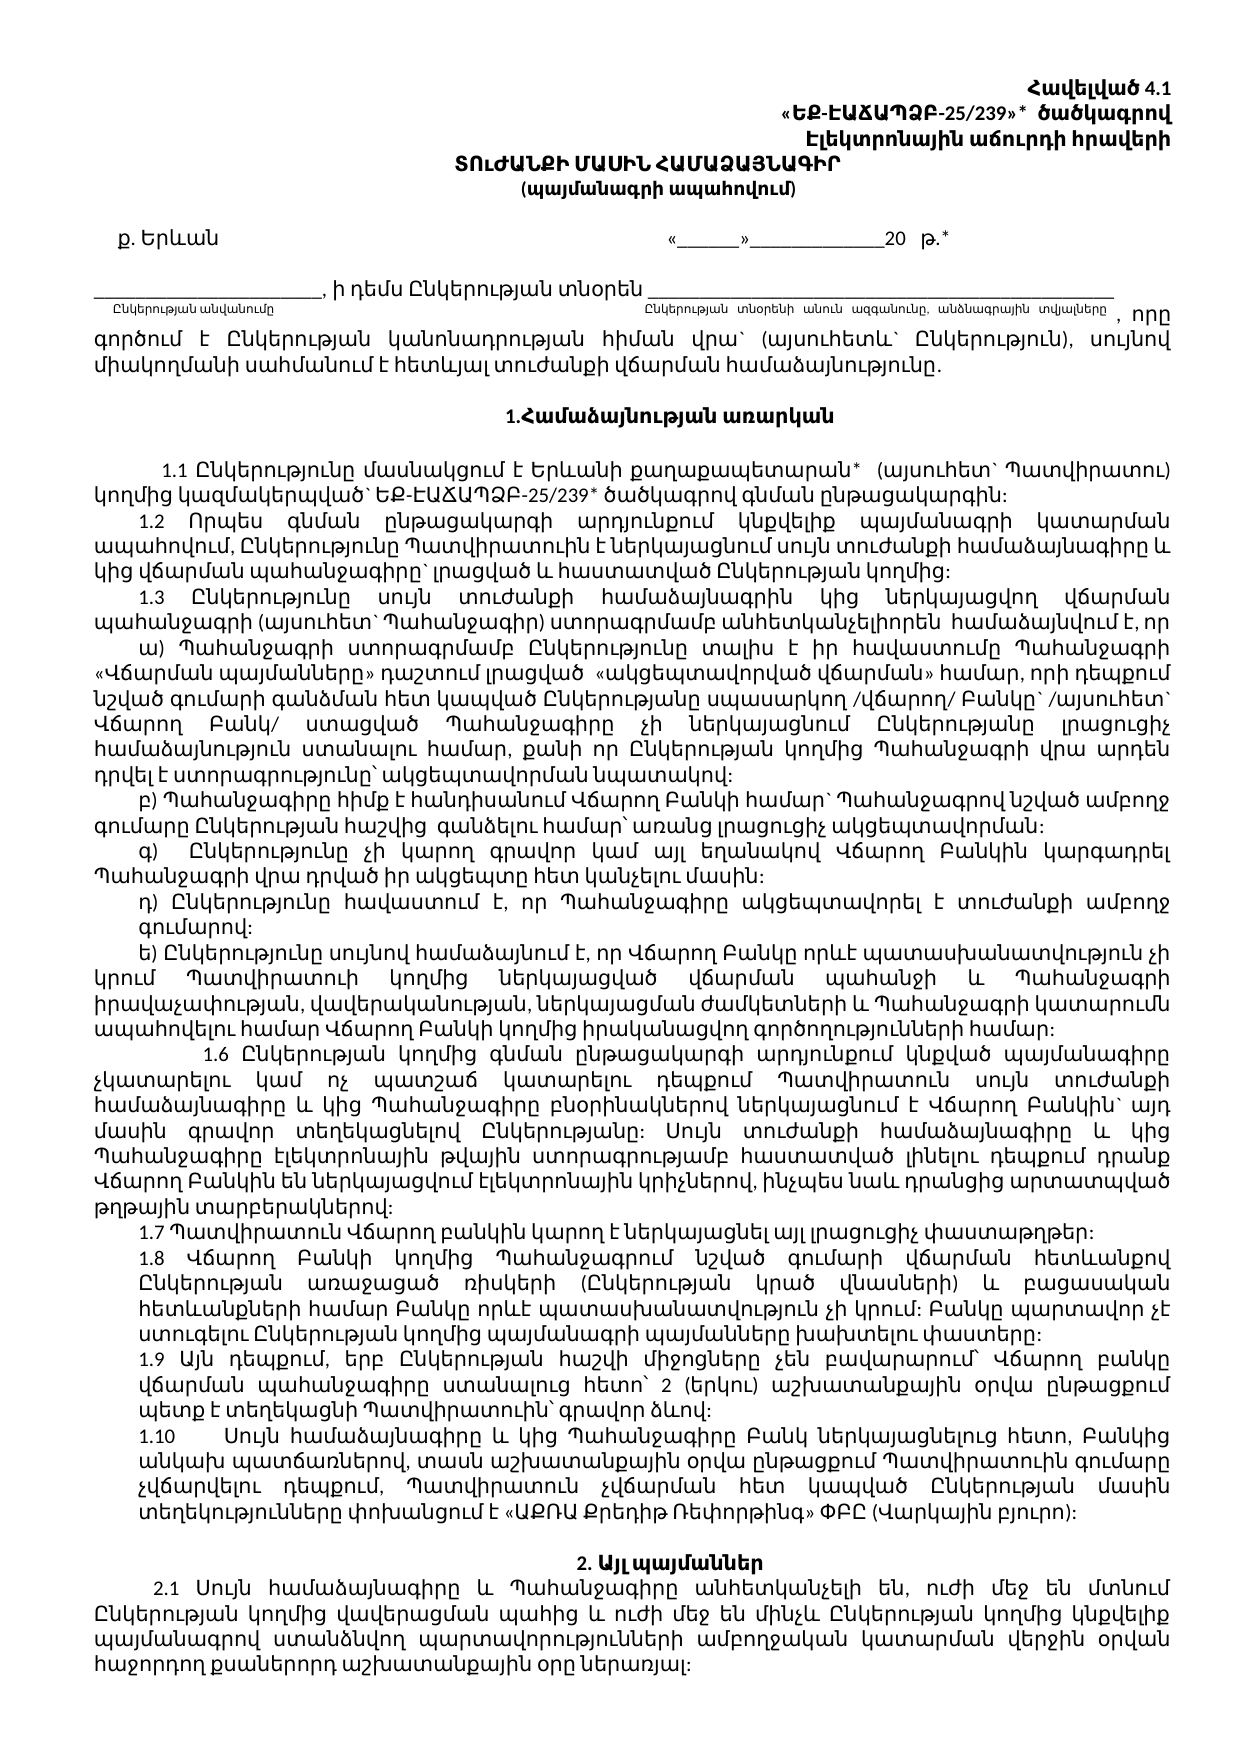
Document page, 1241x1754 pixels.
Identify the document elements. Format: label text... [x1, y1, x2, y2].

text ք. Երևան «______»_____________20 թ.* [94, 225, 1171, 250]
text 1.9 Այն դեպքում, երբ Ընկերության հաշվի միջոցները չեն բավարարում՝ Վճարող բանկը վճարման պահանջագիրը ստանալուց հետո՝ 2 (երկու) աշխատանքային օրվա ընթացքում պետք է տեղեկացնի Պատվիրատուին՝ գրավոր ձևով: [138, 1347, 1171, 1423]
text Էլեկտրոնային աճուրդի հրավերի [94, 126, 1171, 151]
text ______________________, ի դեմս Ընկերության տնօրեն _____________________________________________ [94, 276, 1171, 301]
text 1.7 Պատվիրատուն Վճարող բանկին կարող է ներկայացնել այլ լրացուցիչ փաստաթղթեր: [138, 1219, 1171, 1245]
text 2. Այլ պայմաններ [169, 1550, 1171, 1575]
text 1.8 Վճարող Բանկի կողմից Պահանջագրում նշված գումարի վճարման հետևանքով Ընկերության առաջացած ռիսկերի (Ընկերության կրած վնասների) և բացասական հետևանքների համար Բանկը որևէ պատասխանատվություն չի կրում: Բանկը պարտավոր չէ ստուգելու Ընկերության կողմից պայմանագրի պայմանները խախտելու փաստերը: [138, 1245, 1171, 1347]
text «ԵՔ-ԷԱՃԱՊՁԲ-25/239»* ծածկագրով [94, 100, 1171, 126]
text 1.3 Ընկերությունը սույն տուժանքի համաձայնագրին կից ներկայացվող վճարման պահանջագրի (այսուհետ` Պահանջագիր) ստորագրմամբ անհետկանչելիորեն համաձայնվում է, որ [94, 584, 1171, 635]
text բ) Պահանջագիրը հիմք է հանդիսանում Վճարող Բանկի համար` Պահանջագրով նշված ամբողջ գումարը Ընկերության հաշվից գանձելու համար՝ առանց լրացուցիչ ակցեպտավորման: [94, 787, 1171, 838]
text դ) Ընկերությունը հավաստում է, որ Պահանջագիրը ակցեպտավորել է տուժանքի ամբողջ գումարով: [138, 889, 1171, 940]
text Հավելված 4.1 [94, 75, 1171, 100]
text 1.2 Որպես գնման ընթացակարգի արդյունքում կնքվելիք պայմանագրի կատարման ապահովում, Ընկերությունը Պատվիրատուին է ներկայացնում սույն տուժանքի համաձայնագիրը և կից վճարման պահանջագիրը` լրացված և հաստատված Ընկերության կողմից: [94, 508, 1171, 584]
text ա) Պահանջագրի ստորագրմամբ Ընկերությունը տալիս է իր հավաստումը Պահանջագրի «Վճարման պայմանները» դաշտում լրացված «ակցեպտավորված վճարման» համար, որի դեպքում նշված գումարի գանձման հետ կապված Ընկերությանը սպասարկող /վճարող/ Բանկը` /այսուհետ` Վճարող Բանկ/ ստացված Պահանջագիրը չի ներկայացնում Ընկերությանը լրացուցիչ համաձայնություն ստանալու համար, քանի որ Ընկերության կողմից Պահանջագրի վրա արդեն դրվել է ստորագրությունը՝ ակցեպտավորման նպատակով: [94, 635, 1171, 787]
text ե) Ընկերությունը սույնով համաձայնում է, որ Վճարող Բանկը որևէ պատասխանատվություն չի կրում Պատվիրատուի կողմից ներկայացված վճարման պահանջի և Պահանջագրի իրավաչափության, վավերականության, ներկայացման ժամկետների և Պահանջագրի կատարումն ապահովելու համար Վճարող Բանկի կողմից իրականացվող գործողությունների համար: [94, 940, 1171, 1042]
text 2.1 Սույն համաձայնագիրը և Պահանջագիրը անհետկանչելի են, ուժի մեջ են մտնում Ընկերության կողմից վավերացման պահից և ուժի մեջ են մինչև Ընկերության կողմից կնքվելիք պայմանագրով ստանձնվող պարտավորությունների ամբողջական կատարման վերջին օրվան հաջորդող քսաներորդ աշխատանքային օրը ներառյալ: [94, 1575, 1171, 1677]
text (պայմանագրի ապահովում) [94, 177, 1171, 199]
text ՏՈւԺԱՆՔԻ ՄԱՍԻՆ ՀԱՄԱՁԱՅՆԱԳԻՐ [94, 151, 1171, 177]
text 1.Համաձայնության առարկան [169, 403, 1171, 428]
text Ընկերության անվանումը Ընկերության տնօրենի անուն ազգանունը, անձնագրային տվյալները , որը գործում է Ընկերության կանոնադրության հիման վրա` (այսուհետև` Ընկերություն), սույնով միակողմանի սահմանում է հետևյալ տուժանքի վճարման համաձայնությունը. [94, 301, 1171, 377]
text գ) Ընկերությունը չի կարող գրավոր կամ այլ եղանակով Վճարող Բանկին կարգադրել Պահանջագրի վրա դրված իր ակցեպտը հետ կանչելու մասին: [94, 838, 1171, 889]
text 1.10 Սույն համաձայնագիրը և կից Պահանջագիրը Բանկ ներկայացնելուց հետո, Բանկից անկախ պատճառներով, տասն աշխատանքային օրվա ընթացքում Պատվիրատուին գումարը չվճարվելու դեպքում, Պատվիրատուն չվճարման հետ կապված Ընկերության մասին տեղեկությունները փոխանցում է «ԱՔՌԱ Քրեդիթ Ռեփորթինգ» ՓԲԸ (Վարկային բյուրո): [138, 1423, 1171, 1524]
text 1.6 Ընկերության կողմից գնման ընթացակարգի արդյունքում կնքված պայմանագիրը չկատարելու կամ ոչ պատշաճ կատարելու դեպքում Պատվիրատուն սույն տուժանքի համաձայնագիրը և կից Պահանջագիրը բնօրինակներով ներկայացնում է Վճարող Բանկին` այդ մասին գրավոր տեղեկացնելով Ընկերությանը: Սույն տուժանքի համաձայնագիրը և կից Պահանջագիրը էլեկտրոնային թվային ստորագրությամբ հաստատված լինելու դեպքում դրանք Վճարող Բանկին են ներկայացվում էլեկտրոնային կրիչներով, ինչպես նաև դրանցից արտատպված թղթային տարբերակներով: [94, 1042, 1171, 1219]
text 1.1 Ընկերությունը մասնակցում է Երևանի քաղաքապետարան* (այսուհետ` Պատվիրատու) կողմից կազմակերպված` ԵՔ-ԷԱՃԱՊՁԲ-25/239* ծածկագրով գնման ընթացակարգին: [94, 457, 1171, 508]
